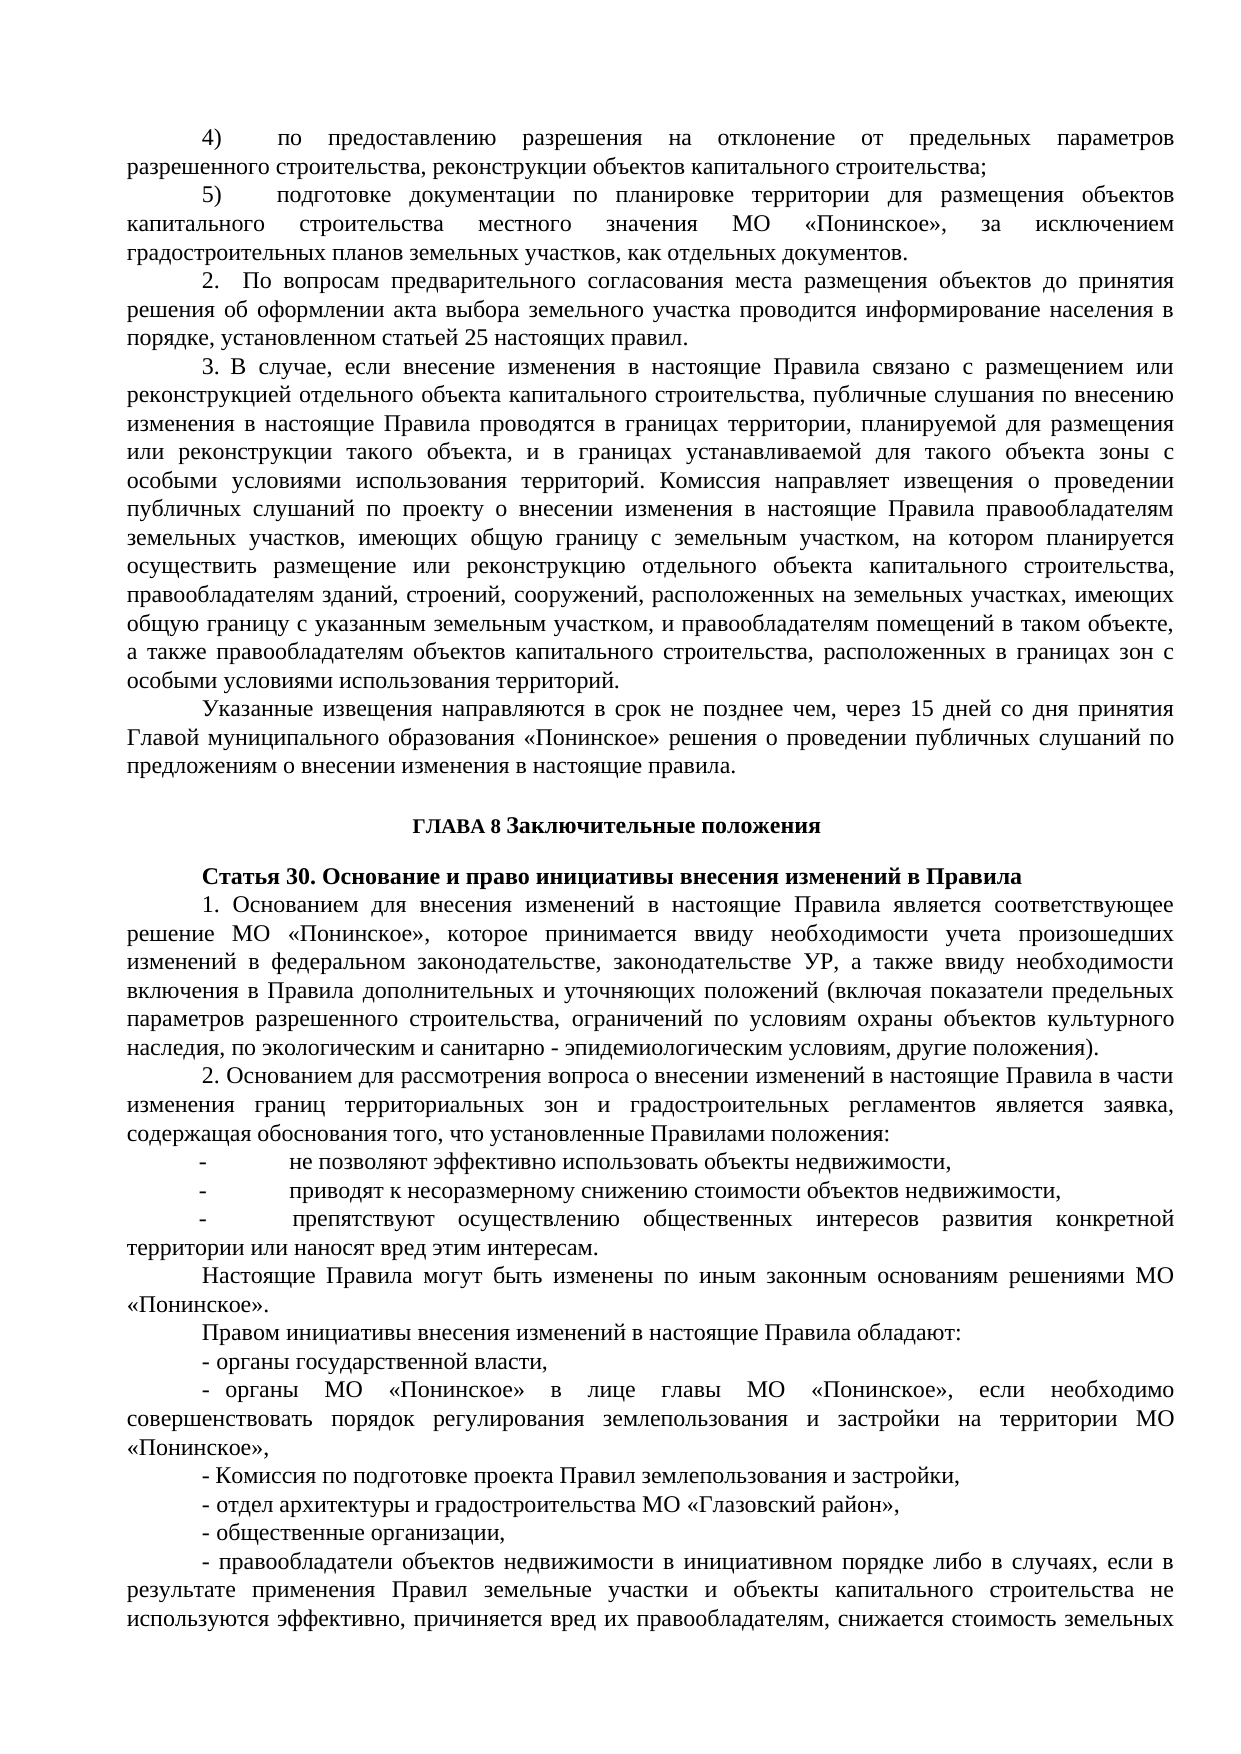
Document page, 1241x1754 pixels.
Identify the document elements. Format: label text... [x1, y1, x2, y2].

list препятствуют осуществлению общественных интересов развития конкретной территории или наносят вред этим интересам. [127, 1204, 1176, 1261]
list общественные организации, [127, 1518, 1178, 1546]
text 1. Основанием для внесения изменений в настоящие Правила является соответствующее решение МО «Понинское», которое принимается ввиду необходимости учета произошедших изменений в федеральном законодательстве, законодательстве УР, а также ввиду необходимости включения в Правила дополнительных и уточняющих положений (включая показатели предельных параметров разрешенного строительства, ограничений по условиям охраны объектов культурного наследия, по экологическим и санитарно - эпидемиологическим условиям, другие положения). [127, 890, 1176, 1061]
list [127, 1546, 1176, 1632]
text Настоящие Правила могут быть изменены по иным законным основаниям решениями МО «Понинское». [127, 1261, 1176, 1318]
text 2. Основанием для рассмотрения вопроса о внесении изменений в настоящие Правила в части изменения границ территориальных зон и градостроительных регламентов является заявка, содержащая обоснования того, что установленные Правилами положения: [127, 1061, 1176, 1147]
list органы государственной власти, [127, 1347, 1178, 1375]
list не позволяют эффективно использовать объекты недвижимости, [127, 1147, 1178, 1175]
text ГЛАВА 8 Заключительные положения [124, 808, 1109, 840]
list органы МО «Понинское» в лице главы МО «Понинское», если необходимо совершенствовать порядок регулирования землепользования и застройки на территории МО «Понинское», [127, 1375, 1176, 1461]
list В случае, если внесение изменения в настоящие Правила связано с размещением или реконструкцией отдельного объекта капитального строительства, публичные слушания по внесению изменения в настоящие Правила проводятся в границах территории, планируемой для размещения или реконструкции такого объекта, и в границах устанавливаемой для такого объекта зоны с особыми условиями использования территорий. Комиссия направляет извещения о проведении публичных слушаний по проекту о внесении изменения в настоящие Правила правообладателям земельных участков, имеющих общую границу с земельным участком, на котором планируется осуществить размещение или реконструкцию отдельного объекта капитального строительства, правообладателям зданий, строений, сооружений, расположенных на земельных участках, имеющих общую границу с указанным земельным участком, и правообладателям помещений в таком объекте, а также правообладателям объектов капитального строительства, расположенных в границах зон с особыми условиями использования территорий. [127, 351, 1176, 694]
list подготовке документации по планировке территории для размещения объектов капитального строительства местного значения МО «Понинское», за исключением градостроительных планов земельных участков, как отдельных документов. [127, 180, 1176, 266]
text Статья 30. Основание и право инициативы внесения изменений в Правила [127, 861, 1178, 890]
list отдел архитектуры и градостроительства МО «Глазовский район», [127, 1489, 1178, 1518]
list приводят к несоразмерному снижению стоимости объектов недвижимости, [127, 1175, 1178, 1204]
text Указанные извещения направляются в срок не позднее чем, через 15 дней со дня принятия Главой муниципального образования «Понинское» решения о проведении публичных слушаний по предложениям о внесении изменения в настоящие правила. [127, 694, 1176, 779]
list Комиссия по подготовке проекта Правил землепользования и застройки, [127, 1461, 1178, 1489]
text Правом инициативы внесения изменений в настоящие Правила обладают: [127, 1318, 1178, 1347]
list по предоставлению разрешения на отклонение от предельных параметров разрешенного строительства, реконструкции объектов капитального строительства; [127, 123, 1176, 180]
list По вопросам предварительного согласования места размещения объектов до принятия решения об оформлении акта выбора земельного участка проводится информирование населения в порядке, установленном статьей 25 настоящих правил. [127, 266, 1176, 351]
